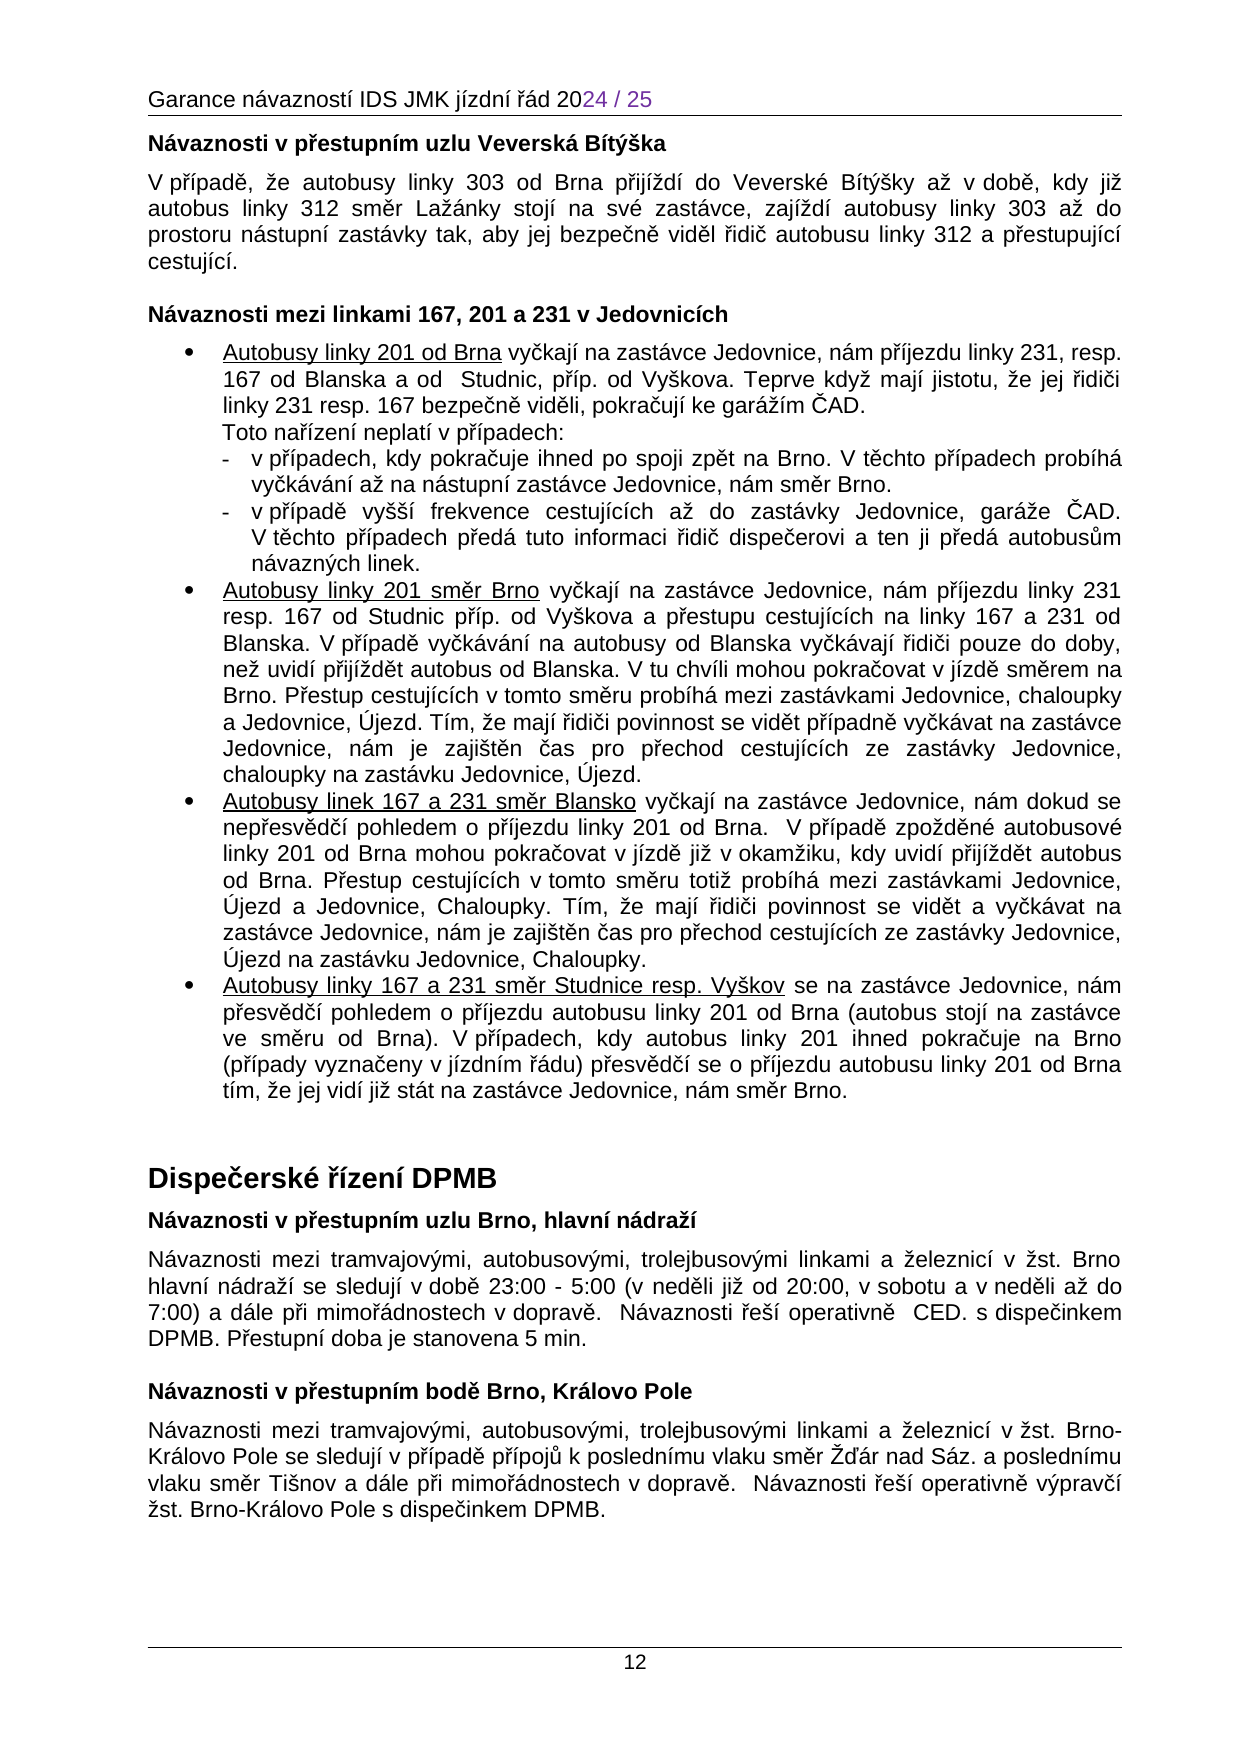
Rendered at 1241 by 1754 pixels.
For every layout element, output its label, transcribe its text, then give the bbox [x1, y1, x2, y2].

list v případech, kdy pokračuje ihned po spoji zpět na Brno. V těchto případech probíhá vyčkávání až na nástupní zastávce Jedovnice, nám směr Brno. [222, 445, 1122, 498]
list Autobusy linek 231 směr Blansko vyčkají na zastávce Jedovnice, nám dokud se nepřesvědčí pohledem o příjezdu linky 201 od Brna. V případě zpožděné autobusové linky 201 od Brna mohou pokračovat v jízdě již v okamžiku, kdy uvidí přijíždět autobus od Brna. Přestup cestujících v tomto směru totiž probíhá mezi zastávkami Jedovnice, Újezd a Jedovnice, Chaloupky. Tím, že mají řidiči povinnost se vidět a vyčkávat na zastávce Jedovnice, nám je zajištěn čas pro přechod cestujících ze zastávky Jedovnice, Újezd na zastávku Jedovnice, Chaloupky. [185, 788, 1122, 972]
text Návaznosti v přestupním uzlu Brno, hlavní nádraží [148, 1207, 1122, 1234]
text Návaznosti v přestupním uzlu Veverská Bítýška [148, 130, 1122, 156]
text Dispečerské řízení DPMB [148, 1161, 1122, 1195]
list v případě vyšší frekvence cestujících až do zastávky Jedovnice, garáže ČAD. V těchto případech předá tuto informaci řidič dispečerovi a ten ji předá autobusům návazných linek. [222, 498, 1122, 577]
list Autobusy linky 201 směr Brno vyčkají na zastávce Jedovnice, nám příjezdu linky 231 resp. 167 od Studnic příp. od Vyškova a přestupu cestujících na linky 231 od Blanska. V případě vyčkávání na autobusy od Blanska vyčkávají řidiči pouze do doby, než uvidí přijíždět autobus od Blanska. V tu chvíli mohou pokračovat v jízdě směrem na Brno. Přestup cestujících v tomto směru probíhá mezi zastávkami Jedovnice, chaloupky a Jedovnice, Újezd. Tím, že mají řidiči povinnost se vidět případně vyčkávat na zastávce Jedovnice, nám je zajištěn čas pro přechod cestujících ze zastávky Jedovnice, chaloupky na zastávku Jedovnice, Újezd. [185, 577, 1122, 788]
text Návaznosti mezi tramvajovými, autobusovými, trolejbusovými linkami a železnicí v žst. Brno hlavní nádraží se sledují v době 23:00 - 5:00 (v neděli již od 20:00, v sobotu a v neděli až do 7:00) a dále při mimořádnostech v dopravě. Návaznosti řeší operativně CED. s dispečinkem DPMB. Přestupní doba je stanovena 5 min. [148, 1246, 1122, 1352]
list Autobusy linky 231 směr Studnice resp. Vyškov se na zastávce Jedovnice, nám přesvědčí pohledem o příjezdu autobusu linky 201 od Brna (autobus stojí na zastávce ve směru od Brna). V případech, kdy autobus linky 201 ihned pokračuje na Brno (případy vyznačeny v jízdním řádu) přesvědčí se o příjezdu autobusu linky 201 od Brna tím, že jej vidí již stát na zastávce Jedovnice, nám směr Brno. [185, 972, 1122, 1104]
text Návaznosti mezi tramvajovými, autobusovými, trolejbusovými linkami a železnicí v žst. Brno-Královo Pole se sledují v případě přípojů k poslednímu vlaku směr Žďár nad Sáz. a poslednímu vlaku směr Tišnov a dále při mimořádnostech v dopravě. Návaznosti řeší operativně výpravčí žst. Brno-Královo Pole s dispečinkem DPMB. [148, 1417, 1122, 1522]
text Návaznosti mezi linkami 167, 231 v Jedovnicích [148, 301, 1122, 327]
text V případě, že autobusy linky 303 od Brna přijíždí do Veverské Bítýšky až v době, kdy již autobus linky 312 směr Lažánky stojí na své zastávce, zajíždí autobusy linky 303 až do prostoru nástupní zastávky tak, aby jej bezpečně viděl řidič autobusu linky přestupující cestující. [148, 169, 1122, 274]
text Toto nařízení neplatí v případech: [148, 418, 1122, 445]
list Autobusy linky 201 od Brna vyčkají na zastávce Jedovnice, nám příjezdu linky 231, resp. 167 od Blanska a od Studnic, příp. od Vyškova. Teprve když mají jistotu, že jej řidiči linky 231 resp. 167 bezpečně viděli, pokračují ke garážím ČAD. [185, 339, 1122, 418]
text Návaznosti v přestupním bodě Brno, Královo Pole [148, 1378, 1122, 1404]
